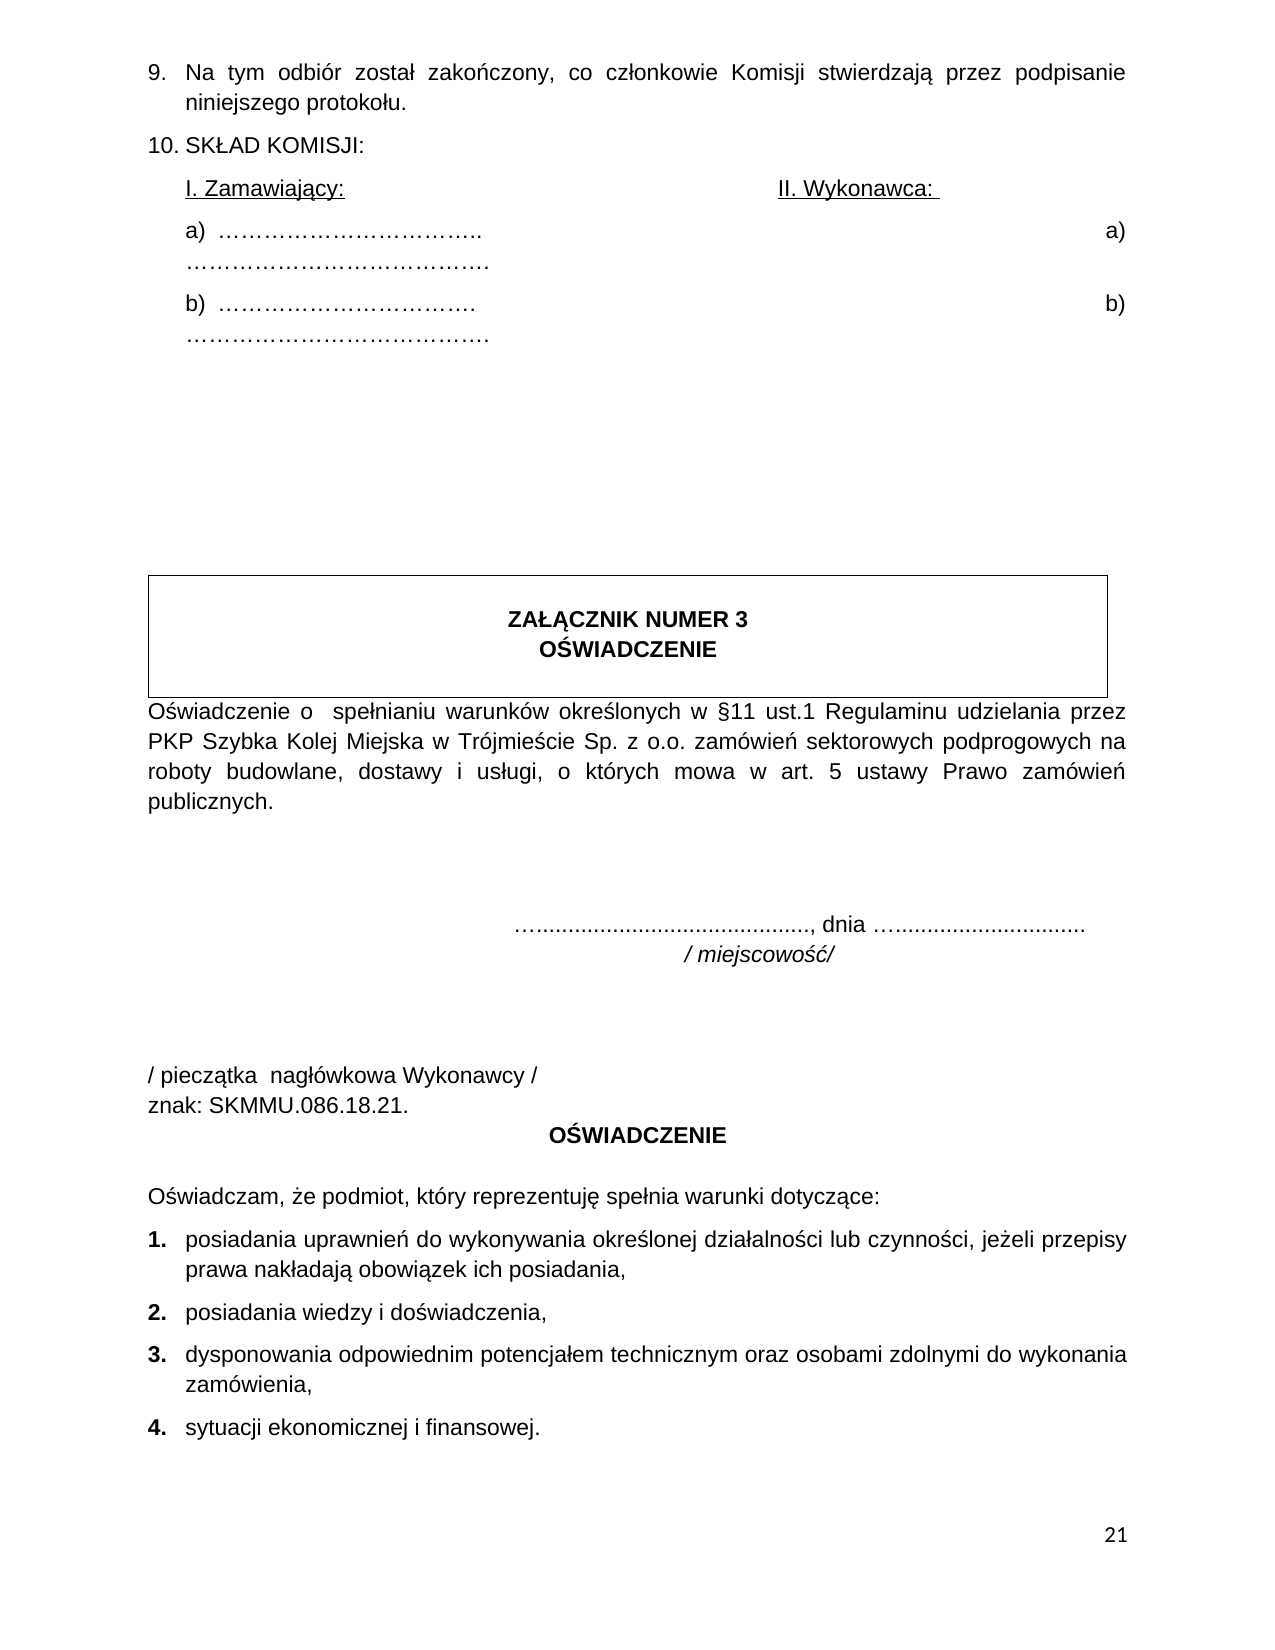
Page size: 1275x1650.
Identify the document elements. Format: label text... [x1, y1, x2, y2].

text OŚWIADCZENIE [148, 1122, 1127, 1149]
text Oświadczenie o spełnianiu warunków określonych w §11 ust.1 Regulaminu udzielania przez PKP Szybka Kolej Miejska w Trójmieście Sp. z o.o. zamówień sektorowych podprogowych na roboty budowlane, dostawy i usługi, o których mowa w art. 5 ustawy Prawo zamówień publicznych. [148, 698, 1127, 814]
list dysponowania odpowiednim potencjałem technicznym oraz osobami zdolnymi do wykonania zamówienia, [148, 1341, 1127, 1398]
text znak: SKMMU.086.18.21. [148, 1092, 1127, 1119]
table_header ZAŁĄCZNIK NUMER 3 OŚWIADCZENIE [149, 576, 1107, 697]
list sytuacji ekonomicznej i finansowej. [148, 1414, 1127, 1441]
text / pieczątka nagłówkowa Wykonawcy / [148, 1062, 1127, 1088]
list posiadania wiedzy i doświadczenia, [148, 1298, 1127, 1325]
text I. Zamawiający: II. Wykonawca: [185, 175, 1127, 201]
text / miejscowość/ [148, 941, 1127, 968]
text …..........................................., dnia ….............................. [148, 911, 1127, 937]
list SKŁAD KOMISJI: [148, 132, 1127, 158]
text a) …………………………….. a) …………………………………. [185, 217, 1127, 274]
list posiadania uprawnień do wykonywania określonej działalności lub czynności, jeżeli przepisy prawa nakładają obowiązek ich posiadania, [148, 1226, 1127, 1282]
text b) ……………………………. b) …………………………………. [185, 290, 1127, 347]
list Na tym odbiór został zakończony, co członkowie Komisji stwierdzają przez podpisanie niniejszego protokołu. [148, 59, 1127, 116]
text Oświadczam, że podmiot, który reprezentuję spełnia warunki dotyczące: [148, 1183, 1127, 1209]
